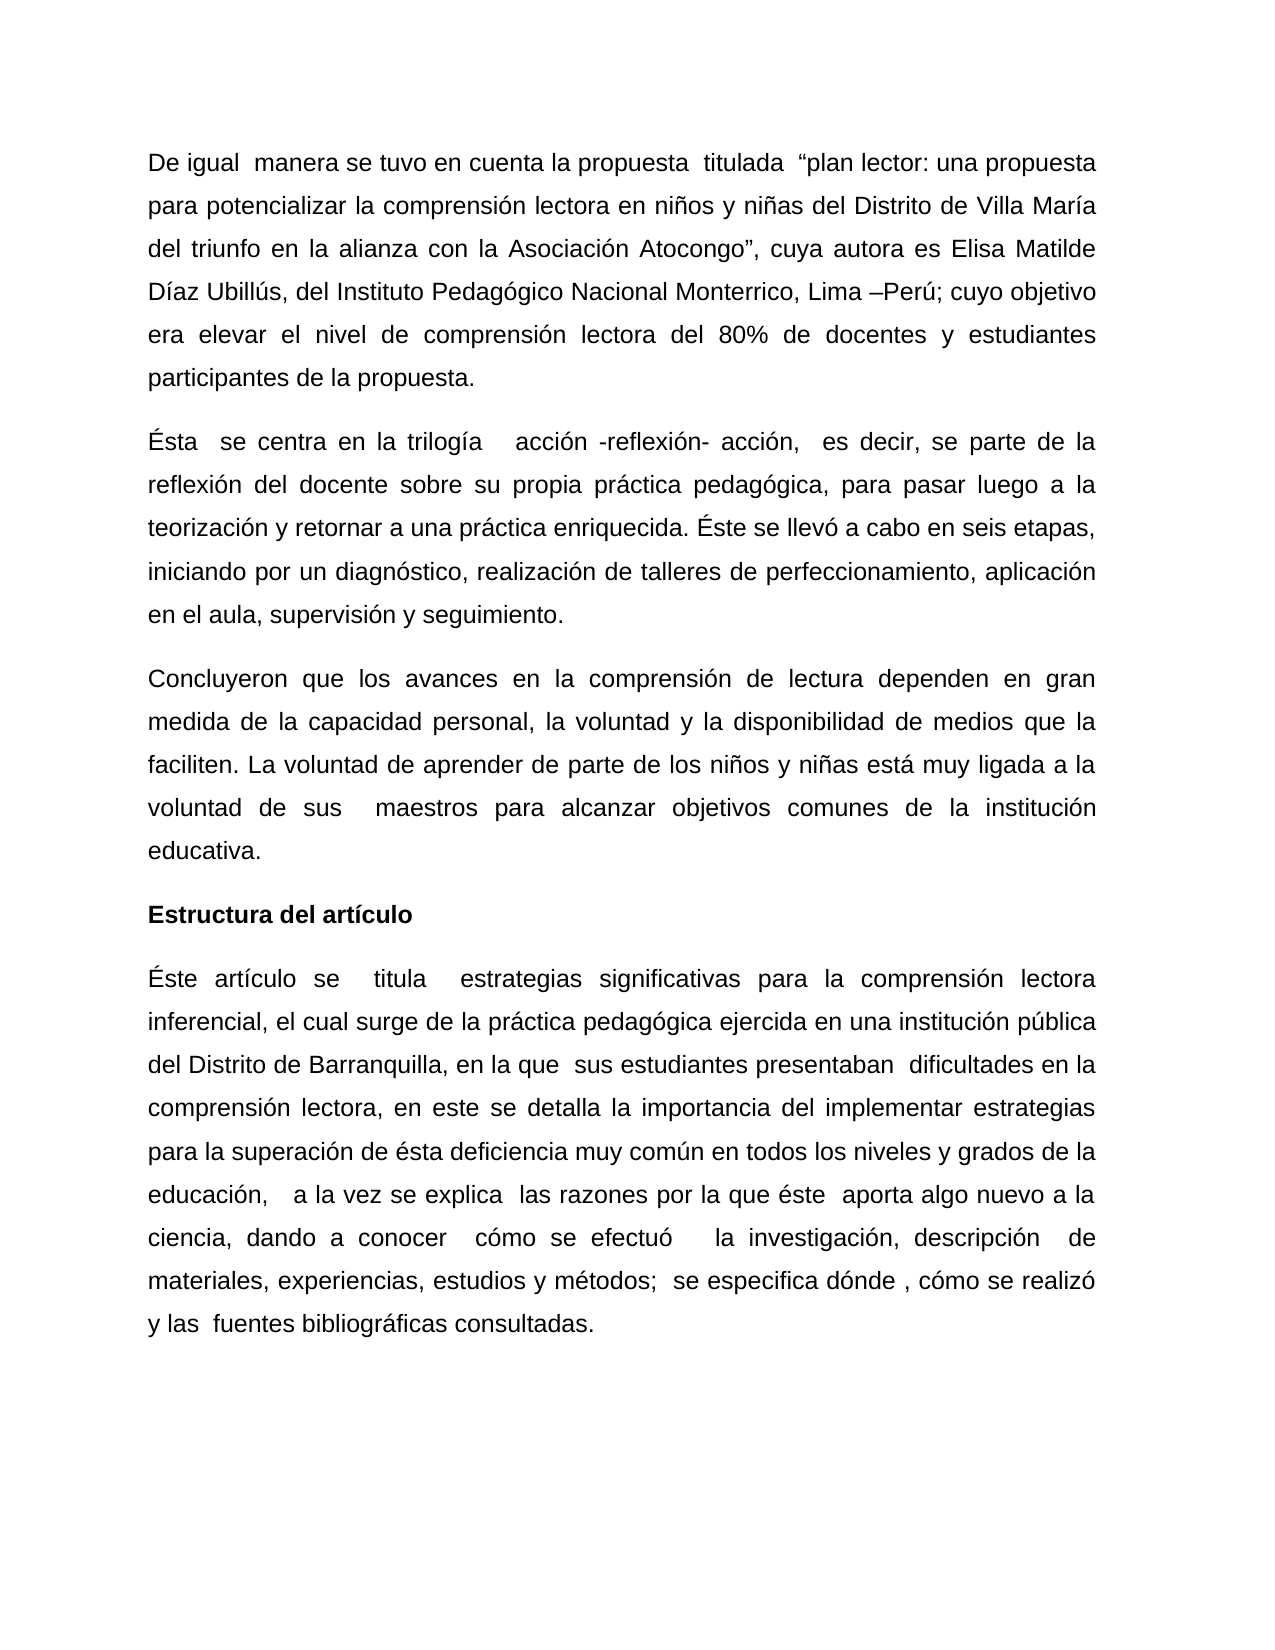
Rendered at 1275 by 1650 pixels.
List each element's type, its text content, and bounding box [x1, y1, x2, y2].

text Concluyeron que los avances en la comprensión de lectura dependen en gran medida de la capacidad personal, la voluntad y la disponibilidad de medios que la faciliten. La voluntad de aprender de parte de los niños y niñas está muy ligada a la voluntad de sus maestros para alcanzar objetivos comunes de la institución educativa. [148, 664, 1098, 865]
text Estructura del artículo [148, 900, 1098, 929]
text De igual manera se tuvo en cuenta la propuesta titulada “plan lector: una propuesta para potencializar la comprensión lectora en niños y niñas del Distrito de Villa María del triunfo en la alianza con la Asociación Atocongo”, cuya autora es Elisa Matilde Díaz Ubillús, del Instituto Pedagógico Nacional Monterrico, Lima –Perú; cuyo objetivo era elevar el nivel de comprensión lectora del 80% de docentes y estudiantes participantes de la propuesta. [148, 148, 1098, 392]
text Ésta se centra en la trilogía acción -reflexión- acción, es decir, se parte de la reflexión del docente sobre su propia práctica pedagógica, para pasar luego a la teorización y retornar a una práctica enriquecida. Éste se llevó a cabo en seis etapas, iniciando por un diagnóstico, realización de talleres de perfeccionamiento, aplicación en el aula, supervisión y seguimiento. [148, 427, 1098, 628]
text Éste artículo se titula estrategias significativas para la comprensión lectora inferencial, el cual surge de la práctica pedagógica ejercida en una institución pública del Distrito de Barranquilla, en la que sus estudiantes presentaban dificultades en la comprensión lectora, en este se detalla la importancia del implementar estrategias para la superación de ésta deficiencia muy común en todos los niveles y grados de la educación, a la vez se explica las razones por la que éste aporta algo nuevo a la ciencia, dando a conocer cómo se efectuó la investigación, descripción de materiales, experiencias, estudios y métodos; se especifica dónde , cómo se realizó y las fuentes bibliográficas consultadas. [148, 964, 1098, 1338]
